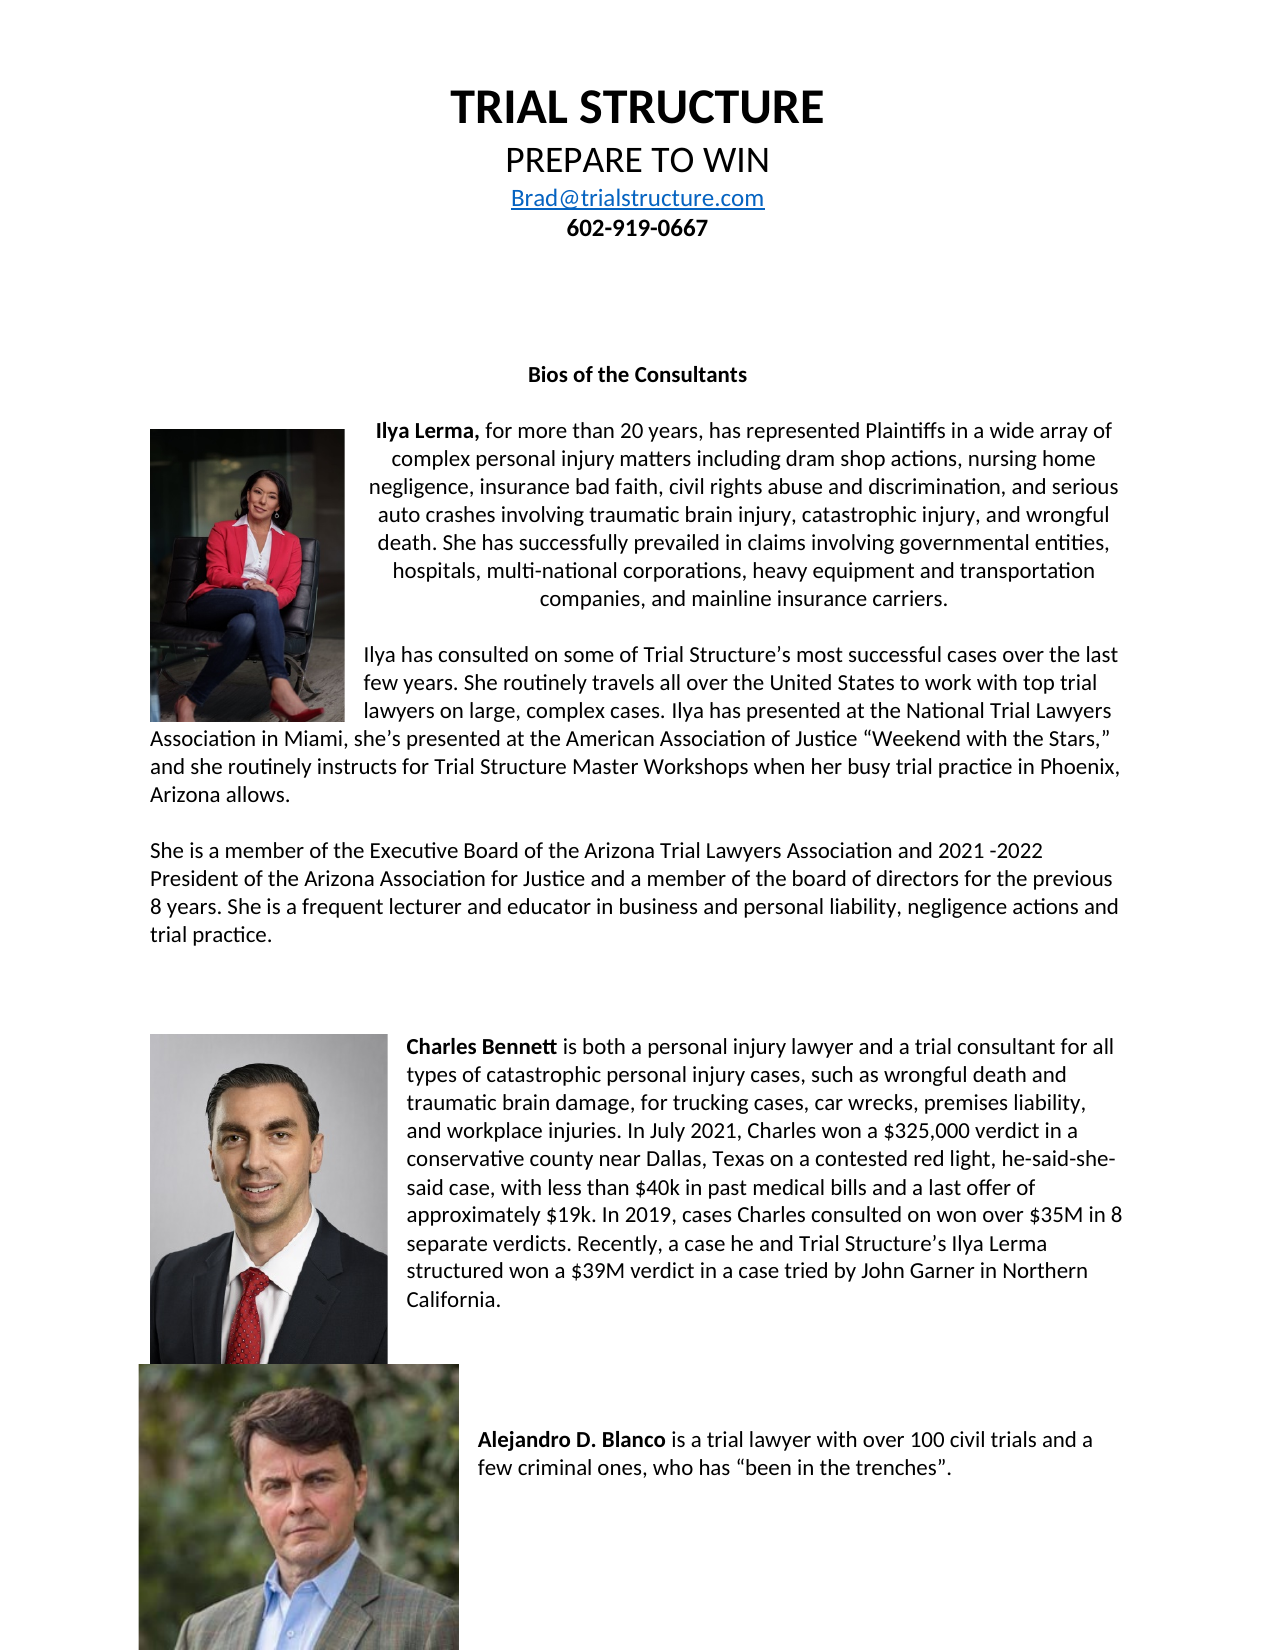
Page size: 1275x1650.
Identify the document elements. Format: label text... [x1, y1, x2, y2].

picture [138, 1034, 459, 1650]
text She is a member of the Executive Board of the Arizona Trial Lawyers Association and 2021 -2022 President of the Arizona Association for Justice and a member of the board of directors for the previous 8 years. She is a frequent lecturer and educator in business and personal liability, negligence actions and trial practice. [150, 836, 1125, 948]
picture [150, 429, 345, 722]
text Charles Bennett is both a personal injury lawyer and a trial consultant for all types of catastrophic personal injury cases, such as wrongful death and traumatic brain damage, for trucking cases, car wrecks, premises liability, and workplace injuries. In July 2021, Charles won a $325,000 verdict in a conservative county near Dallas, Texas on a contested red light, he-said-she-said case, with less than $40k in past medical bills and a last offer of approximately $19k. In 2019, cases Charles consulted on won over $35M in 8 separate verdicts. Recently, a case he and Trial Structure’s Ilya Lerma structured won a $39M verdict in a case tried by John Garner in Northern California. [150, 1032, 1125, 1313]
text Bios of the Consultants Ilya Lerma, for more than 20 years, has represented Plaintiffs in a wide array of complex personal injury matters including dram shop actions, nursing home negligence, insurance bad faith, civil rights abuse and discrimination, and serious auto crashes involving traumatic brain injury, catastrophic injury, and wrongful death. She has successfully prevailed in claims involving governmental entities, hospitals, multi-national corporations, heavy equipment and transportation companies, and mainline insurance carriers. [150, 360, 1125, 612]
text Alejandro D. Blanco is a trial lawyer with over 100 civil trials and a few criminal ones, who has “been in the trenches”. [459, 1425, 1125, 1481]
text Ilya has consulted on some of Trial Structure’s most successful cases over the last few years. She routinely travels all over the United States to work with top trial lawyers on large, complex cases. Ilya has presented at the National Trial Lawyers Association in Miami, she’s presented at the American Association of Justice “Weekend with the Stars,” and she routinely instructs for Trial Structure Master Workshops when her busy trial practice in Phoenix, Arizona allows. [150, 640, 1125, 808]
